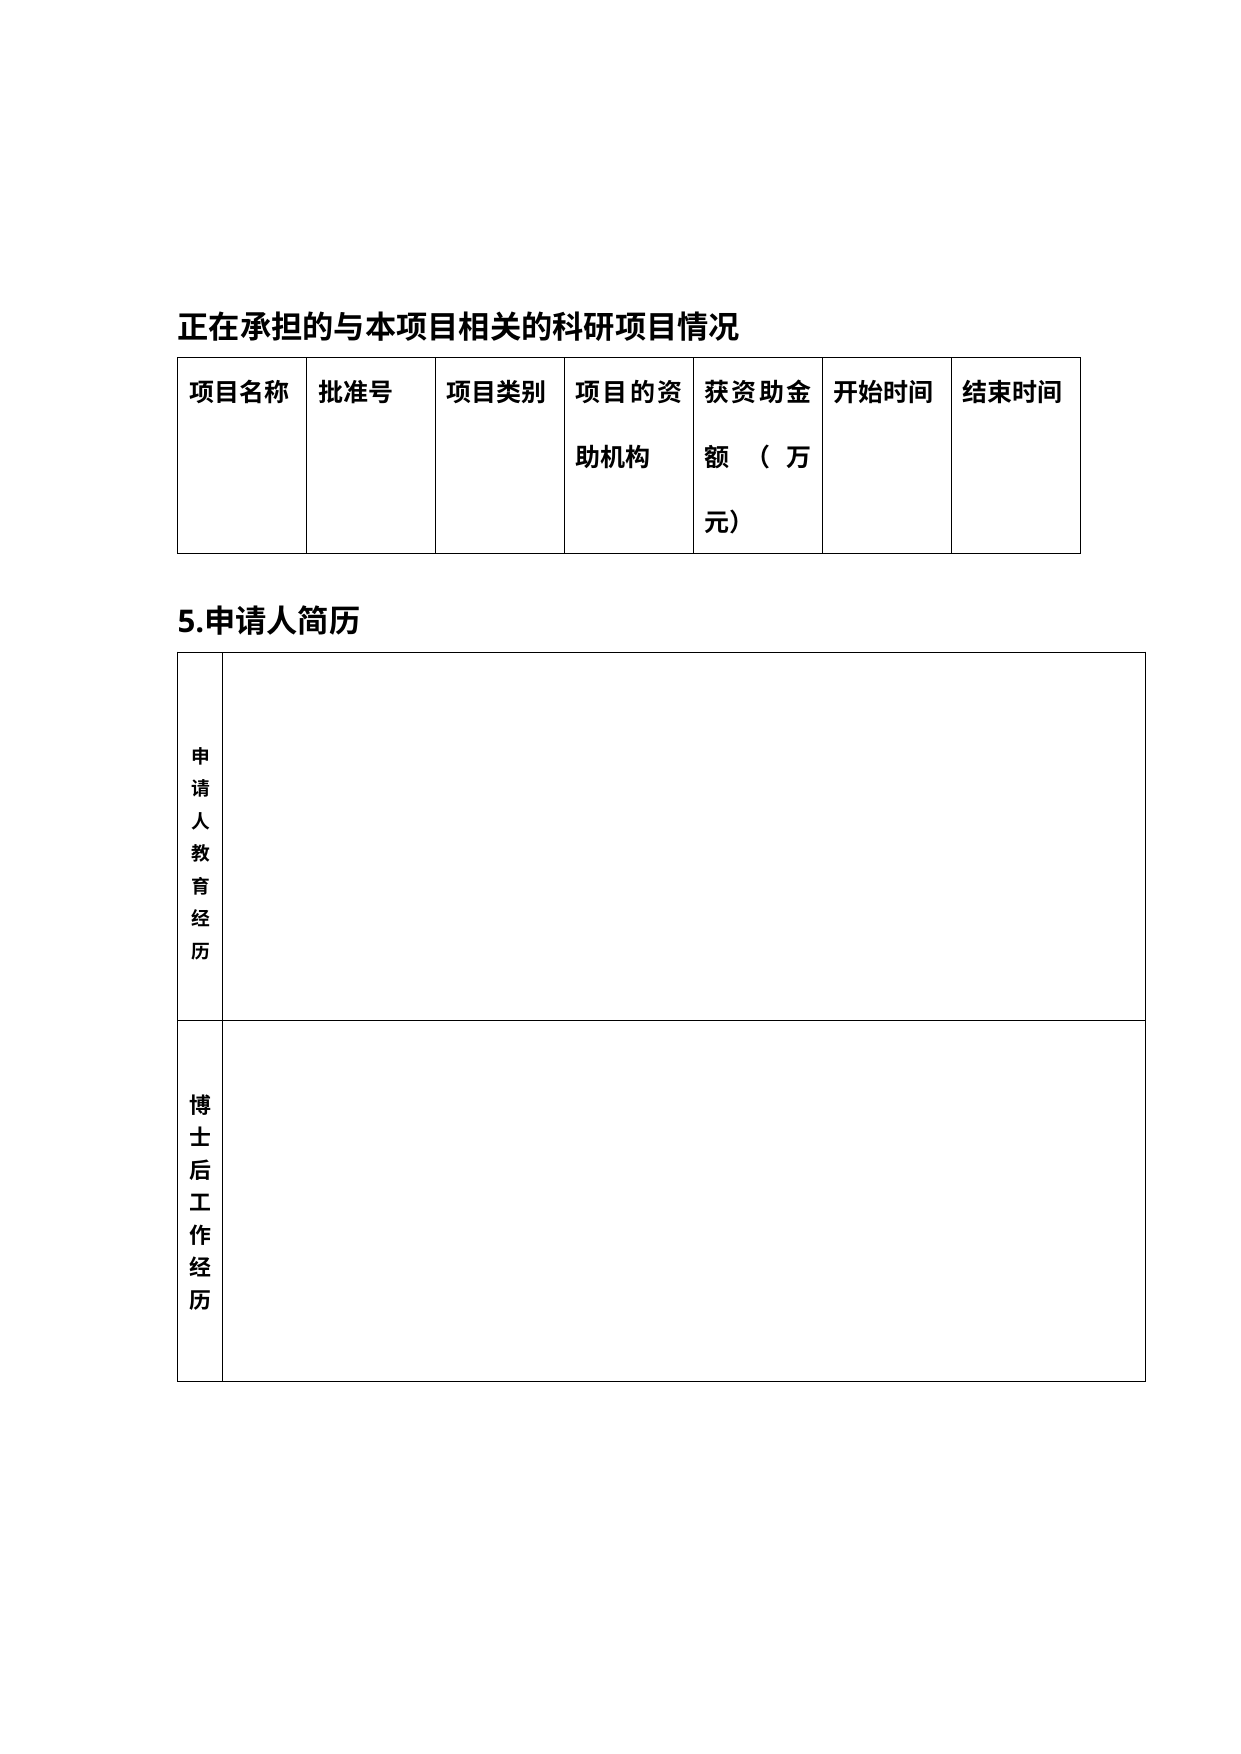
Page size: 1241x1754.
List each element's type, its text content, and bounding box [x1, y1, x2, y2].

table_header [223, 653, 1145, 1020]
table_header 开始时间 [823, 358, 951, 553]
table_header 批准号 [307, 358, 435, 553]
table_cell [223, 1021, 1145, 1381]
table_cell 博士后工作经历 [178, 1021, 222, 1381]
text 正在承担的与本项目相关的科研项目情况 [177, 292, 1081, 357]
table_header 项目的资助机构 [565, 358, 693, 553]
table_header 项目类别 [436, 358, 564, 553]
table_header 获资助金额（万元） [694, 358, 822, 553]
table_header 申请人教育经历 [178, 653, 222, 1020]
text 5.申请人简历 [177, 587, 1081, 652]
table_header 结束时间 [952, 358, 1080, 553]
table_header 项目名称 [178, 358, 306, 553]
